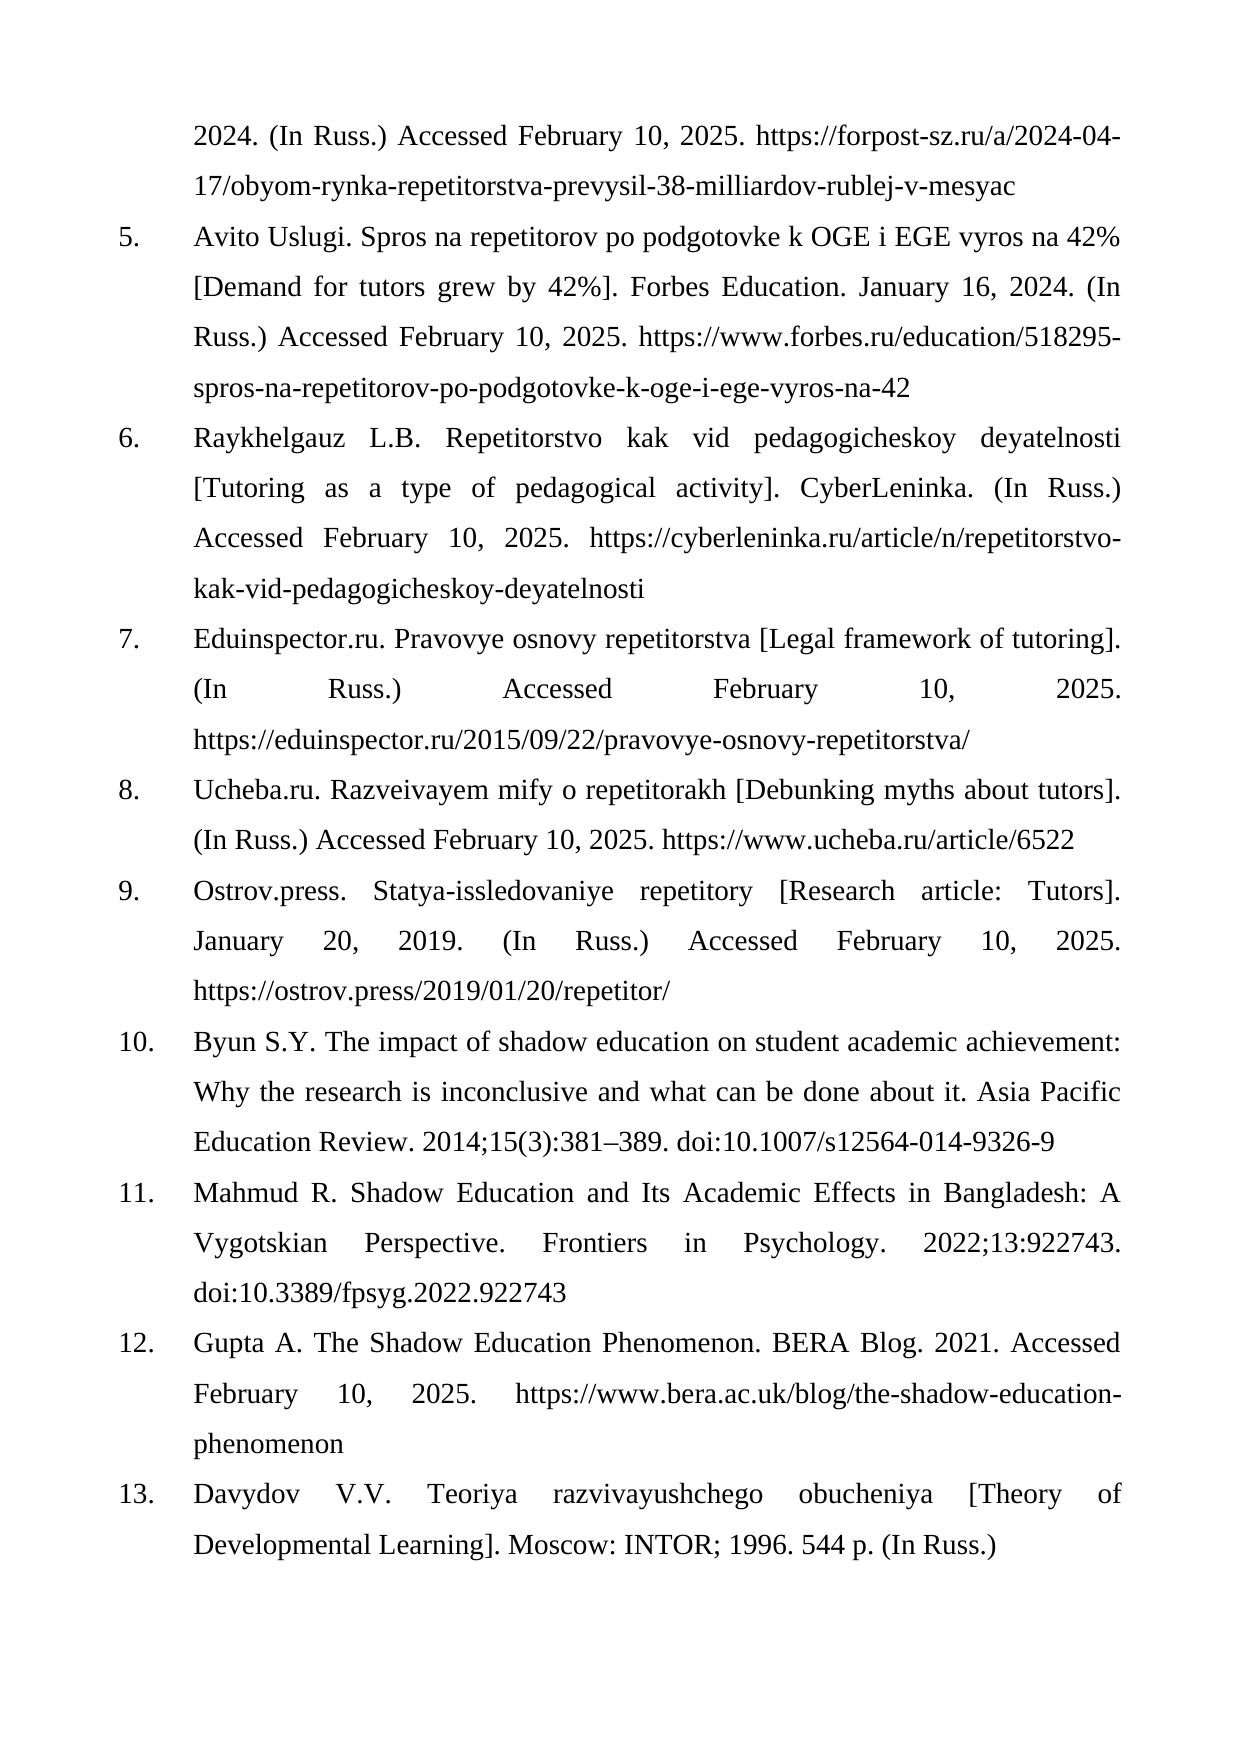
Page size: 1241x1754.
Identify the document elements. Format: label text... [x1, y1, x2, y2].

text 13. Davydov V.V. Teoriya razvivayushchego obucheniya [Theory of Developmental Learning]. Moscow: INTOR; 1996. 544 p. (In Russ.) [118, 1477, 1122, 1560]
text 5. Avito Uslugi. Spros na repetitorov po podgotovke k OGE i EGE vyros na 42% [Demand for tutors grew by 42%]. Forbes Education. January 16, 2024. (In Russ.) Accessed February 10, 2025. https://www.forbes.ru/education/518295-spros-na-repetitorov-po-podgotovke-k-oge-i-ege-vyros-na-42 [118, 219, 1122, 403]
text 12. Gupta A. The Shadow Education Phenomenon. BERA Blog. 2021. Accessed February 10, 2025. https://www.bera.ac.uk/blog/the-shadow-education-phenomenon [118, 1326, 1122, 1460]
text 7. Eduinspector.ru. Pravovye osnovy repetitorstva [Legal framework of tutoring]. (In Russ.) Accessed February 10, 2025. https://eduinspector.ru/2015/09/22/pravovye-osnovy-repetitorstva/ [118, 621, 1122, 755]
text 10. Byun S.Y. The impact of shadow education on student academic achievement: Why the research is inconclusive and what can be done about it. Asia Pacific Education Review. 2014;15(3):381–389. doi:10.1007/s12564-014-9326-9 [118, 1024, 1122, 1158]
text 11. Mahmud R. Shadow Education and Its Academic Effects in Bangladesh: A Vygotskian Perspective. Frontiers in Psychology. 2022;13:922743. doi:10.3389/fpsyg.2022.922743 [118, 1175, 1122, 1309]
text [118, 118, 1122, 202]
text 6. Raykhelgauz L.B. Repetitorstvo kak vid pedagogicheskoy deyatelnosti [Tutoring as a type of pedagogical activity]. CyberLeninka. (In Russ.) Accessed February 10, 2025. https://cyberleninka.ru/article/n/repetitorstvo-kak-vid-pedagogicheskoy-deyatelnosti [118, 420, 1122, 604]
text 9. Ostrov.press. Statya-issledovaniye repetitory [Research article: Tutors]. January 20, 2019. (In Russ.) Accessed February 10, 2025. https://ostrov.press/2019/01/20/repetitor/ [118, 873, 1122, 1007]
text 8. Ucheba.ru. Razveivayem mify o repetitorakh [Debunking myths about tutors]. (In Russ.) Accessed February 10, 2025. https://www.ucheba.ru/article/6522 [118, 772, 1122, 856]
